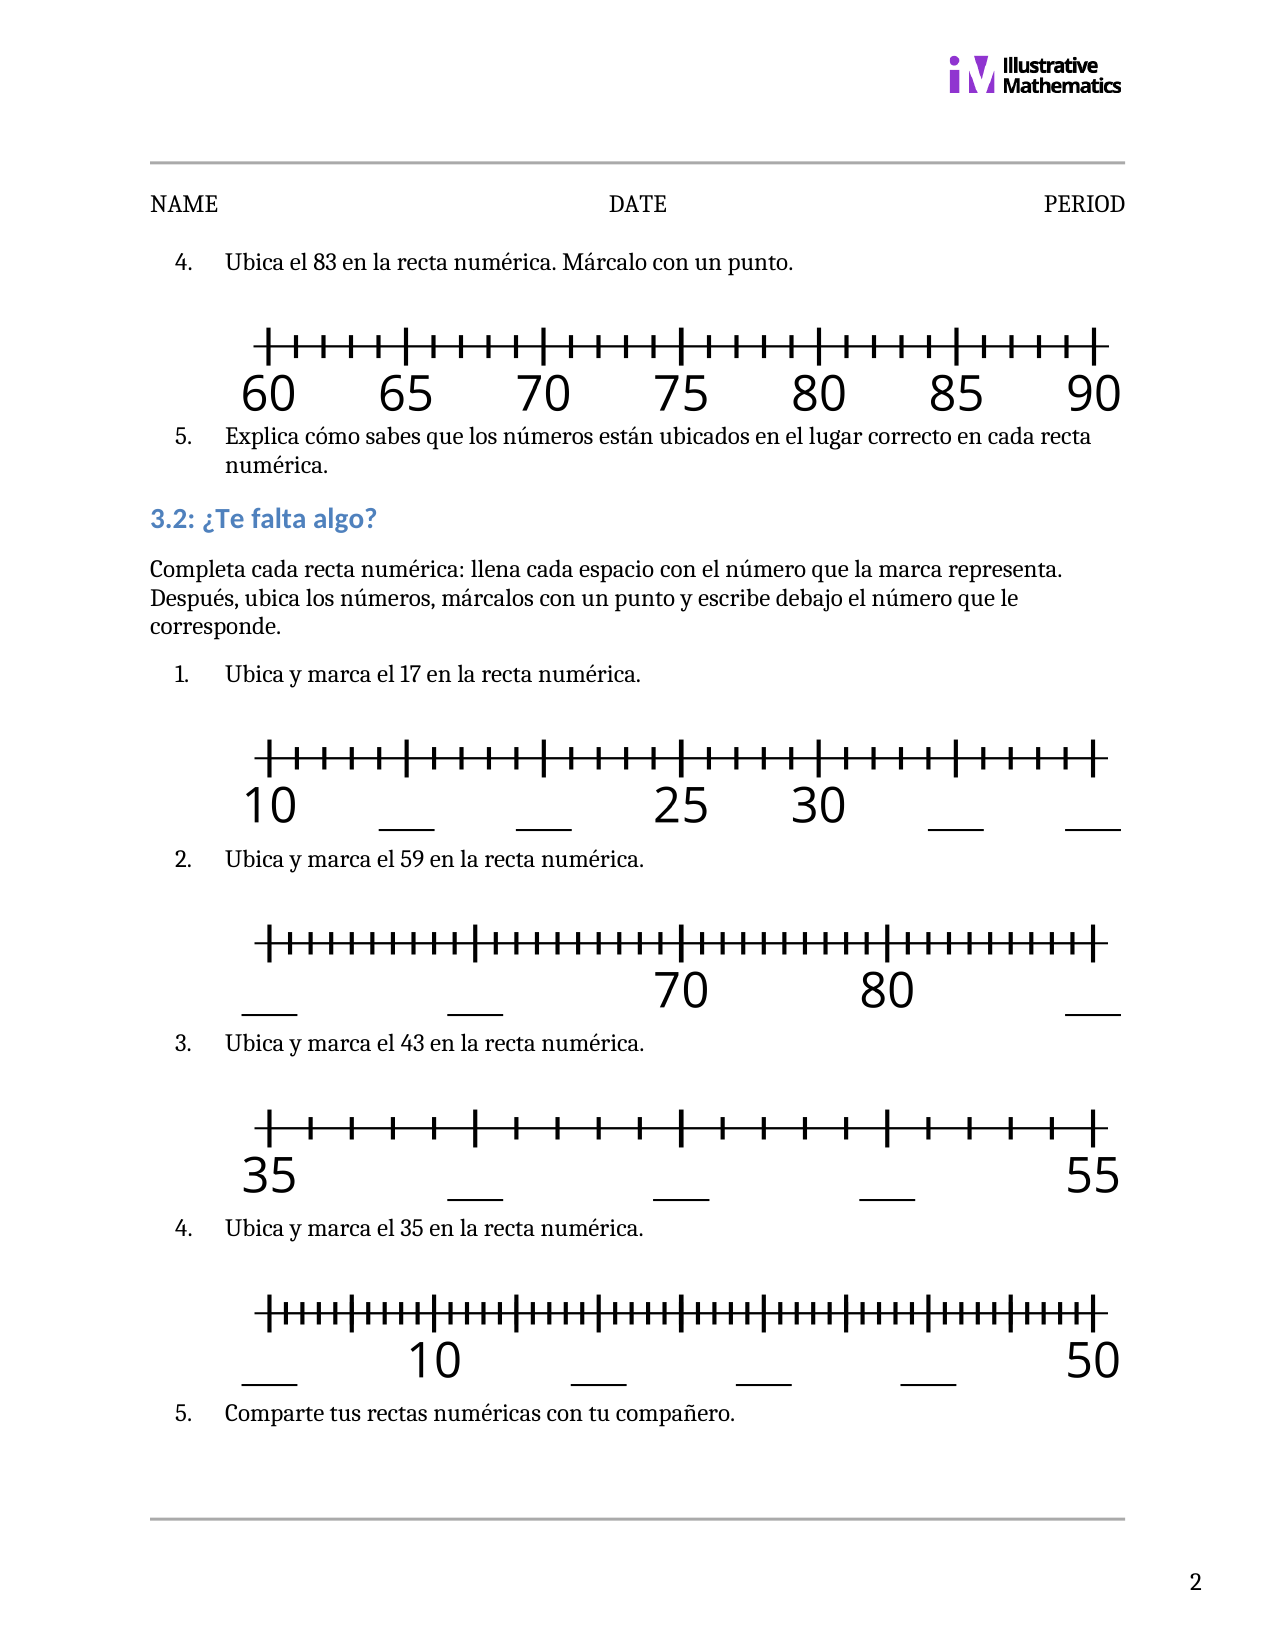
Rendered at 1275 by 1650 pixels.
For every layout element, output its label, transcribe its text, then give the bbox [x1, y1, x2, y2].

picture [193, 325, 1169, 419]
picture [949, 55, 1121, 93]
picture [193, 1107, 1169, 1211]
list Ubica y marca el 17 en la recta numérica. [175, 660, 1125, 688]
text Completa cada recta numérica: llena cada espacio con el número que la marca representa. Después, ubica los números, márcalos con un punto y escribe debajo el número que le corresponde. [150, 555, 1125, 641]
picture [193, 1292, 1169, 1396]
list Ubica el 83 en la recta numérica. Márcalo con un punto. [175, 247, 1125, 276]
list Comparte tus rectas numéricas con tu compañero. [175, 1399, 1125, 1428]
picture [193, 922, 1169, 1026]
list Explica cómo sabes que los números están ubicados en el lugar correcto en cada recta numérica. [175, 422, 1125, 479]
picture [193, 738, 1169, 841]
list Ubica y marca el 35 en la recta numérica. [175, 1214, 1125, 1243]
list Ubica y marca el 59 en la recta numérica. [175, 844, 1125, 873]
list Ubica y marca el 43 en la recta numérica. [175, 1029, 1125, 1058]
subtitle 3.2: ¿Te falta algo? [150, 500, 1125, 536]
